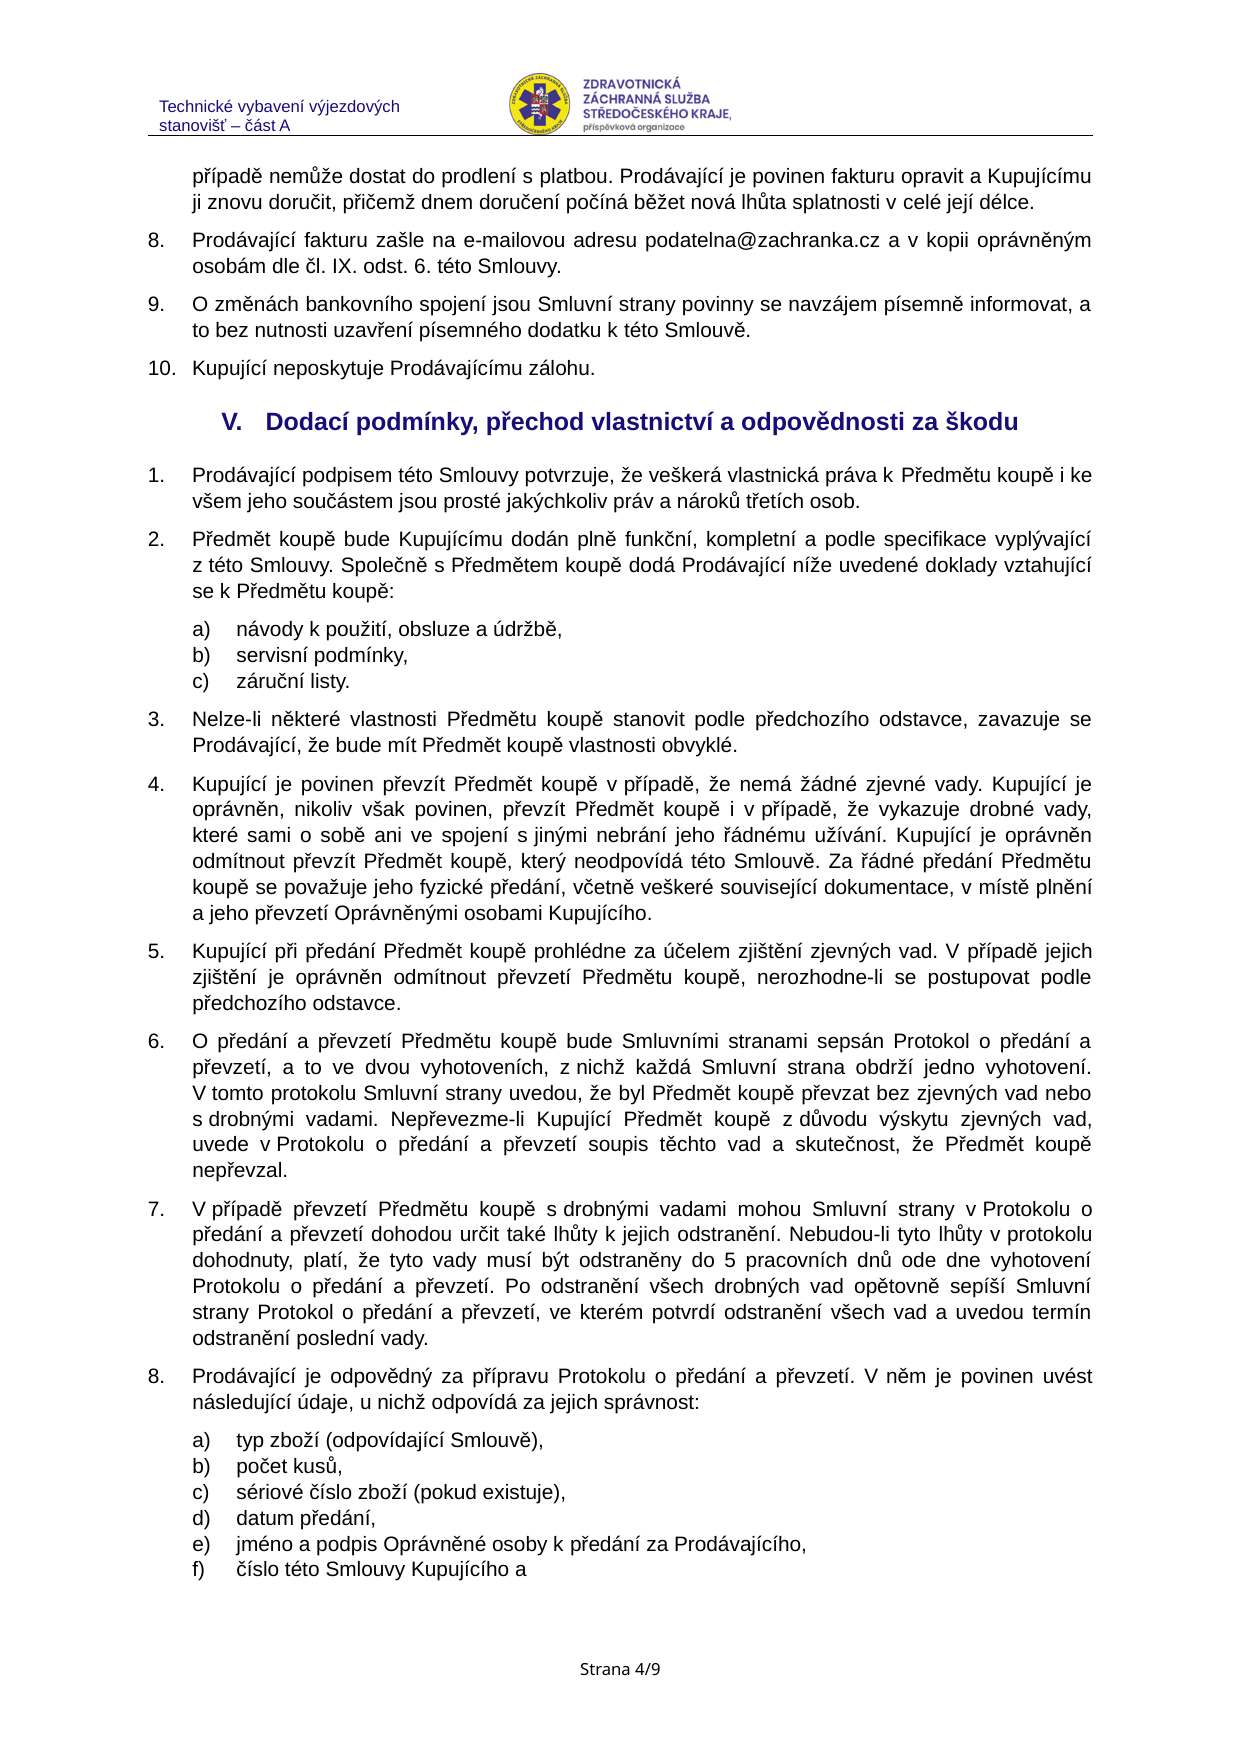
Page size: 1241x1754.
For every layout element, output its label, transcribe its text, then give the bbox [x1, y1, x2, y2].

text datum předání, [192, 1506, 1093, 1529]
text O změnách bankovního spojení jsou Smluvní strany povinny se navzájem písemně informovat, a to bez nutnosti uzavření písemného dodatku k této Smlouvě. [148, 292, 1093, 342]
text Předmět koupě bude Kupujícímu dodán plně funkční, kompletní a podle specifikace vyplývající z této Smlouvy. Společně s Předmětem koupě dodá Prodávající níže uvedené doklady vztahující se k Předmětu koupě: [148, 527, 1093, 603]
text Prodávající je odpovědný za přípravu Protokolu o předání a převzetí. V něm je povinen uvést následující údaje, u nichž odpovídá za jejich správnost: [148, 1364, 1093, 1414]
text návody k použití, obsluze a údržbě, [192, 617, 1093, 641]
text Prodávající fakturu zašle na e-mailovou adresu podatelna@zachranka.cz a v kopii oprávněným osobám dle čl. IX. odst. 6. této Smlouvy. [148, 228, 1093, 278]
text Kupující je povinen převzít Předmět koupě v případě, že nemá žádné zjevné vady. Kupující je oprávněn, nikoliv však povinen, převzít Předmět koupě i v případě, že vykazuje drobné vady, které sami o sobě ani ve spojení s jinými nebrání jeho řádnému užívání. Kupující je oprávněn odmítnout převzít Předmět koupě, který neodpovídá této Smlouvě. Za řádné předání Předmětu koupě se považuje jeho fyzické předání, včetně veškeré související dokumentace, v místě plnění a jeho převzetí Oprávněnými osobami Kupujícího. [148, 771, 1093, 924]
text sériové číslo zboží (pokud existuje), [192, 1480, 1093, 1504]
text V případě převzetí Předmětu koupě s drobnými vadami mohou Smluvní strany v Protokolu o předání a převzetí dohodou určit také lhůty k jejich odstranění. Nebudou-li tyto lhůty v protokolu dohodnuty, platí, že tyto vady musí být odstraněny do 5 pracovních dnů ode dne vyhotovení Protokolu o předání a převzetí. Po odstranění všech drobných vad opětovně sepíší Smluvní strany Protokol o předání a převzetí, ve kterém potvrdí odstranění všech vad a uvedou termín odstranění poslední vady. [148, 1196, 1093, 1349]
text Kupující neposkytuje Prodávajícímu zálohu. [148, 356, 1093, 380]
text Kupující při předání Předmět koupě prohlédne za účelem zjištění zjevných vad. V případě jejich zjištění je oprávněn odmítnout převzetí Předmětu koupě, nerozhodne-li se postupovat podle předchozího odstavce. [148, 939, 1093, 1014]
text Nelze-li některé vlastnosti Předmětu koupě stanovit podle předchozího odstavce, zavazuje se Prodávající, že bude mít Předmět koupě vlastnosti obvyklé. [148, 707, 1093, 757]
text servisní podmínky, [192, 643, 1093, 667]
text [148, 164, 1093, 213]
picture [509, 73, 731, 135]
text záruční listy. [192, 669, 1093, 693]
text O předání a převzetí Předmětu koupě bude Smluvními stranami sepsán Protokol o předání a převzetí, a to ve dvou vyhotoveních, z nichž každá Smluvní strana obdrží jedno vyhotovení. V tomto protokolu Smluvní strany uvedou, že byl Předmět koupě převzat bez zjevných vad nebo s drobnými vadami. Nepřevezme-li Kupující Předmět koupě z důvodu výskytu zjevných vad, uvede v Protokolu o předání a převzetí soupis těchto vad a skutečnost, že Předmět koupě nepřevzal. [148, 1029, 1093, 1182]
text počet kusů, [192, 1454, 1093, 1478]
text číslo této Smlouvy Kupujícího a [192, 1557, 1093, 1581]
text typ zboží (odpovídající Smlouvě), [192, 1428, 1093, 1452]
text Prodávající podpisem této Smlouvy potvrzuje, že veškerá vlastnická práva k Předmětu koupě i ke všem jeho součástem jsou prosté jakýchkoliv práv a nároků třetích osob. [148, 463, 1093, 513]
text Dodací podmínky, přechod vlastnictví a odpovědnosti za škodu [148, 407, 1093, 436]
text jméno a podpis Oprávněné osoby k předání za Prodávajícího, [192, 1531, 1093, 1555]
